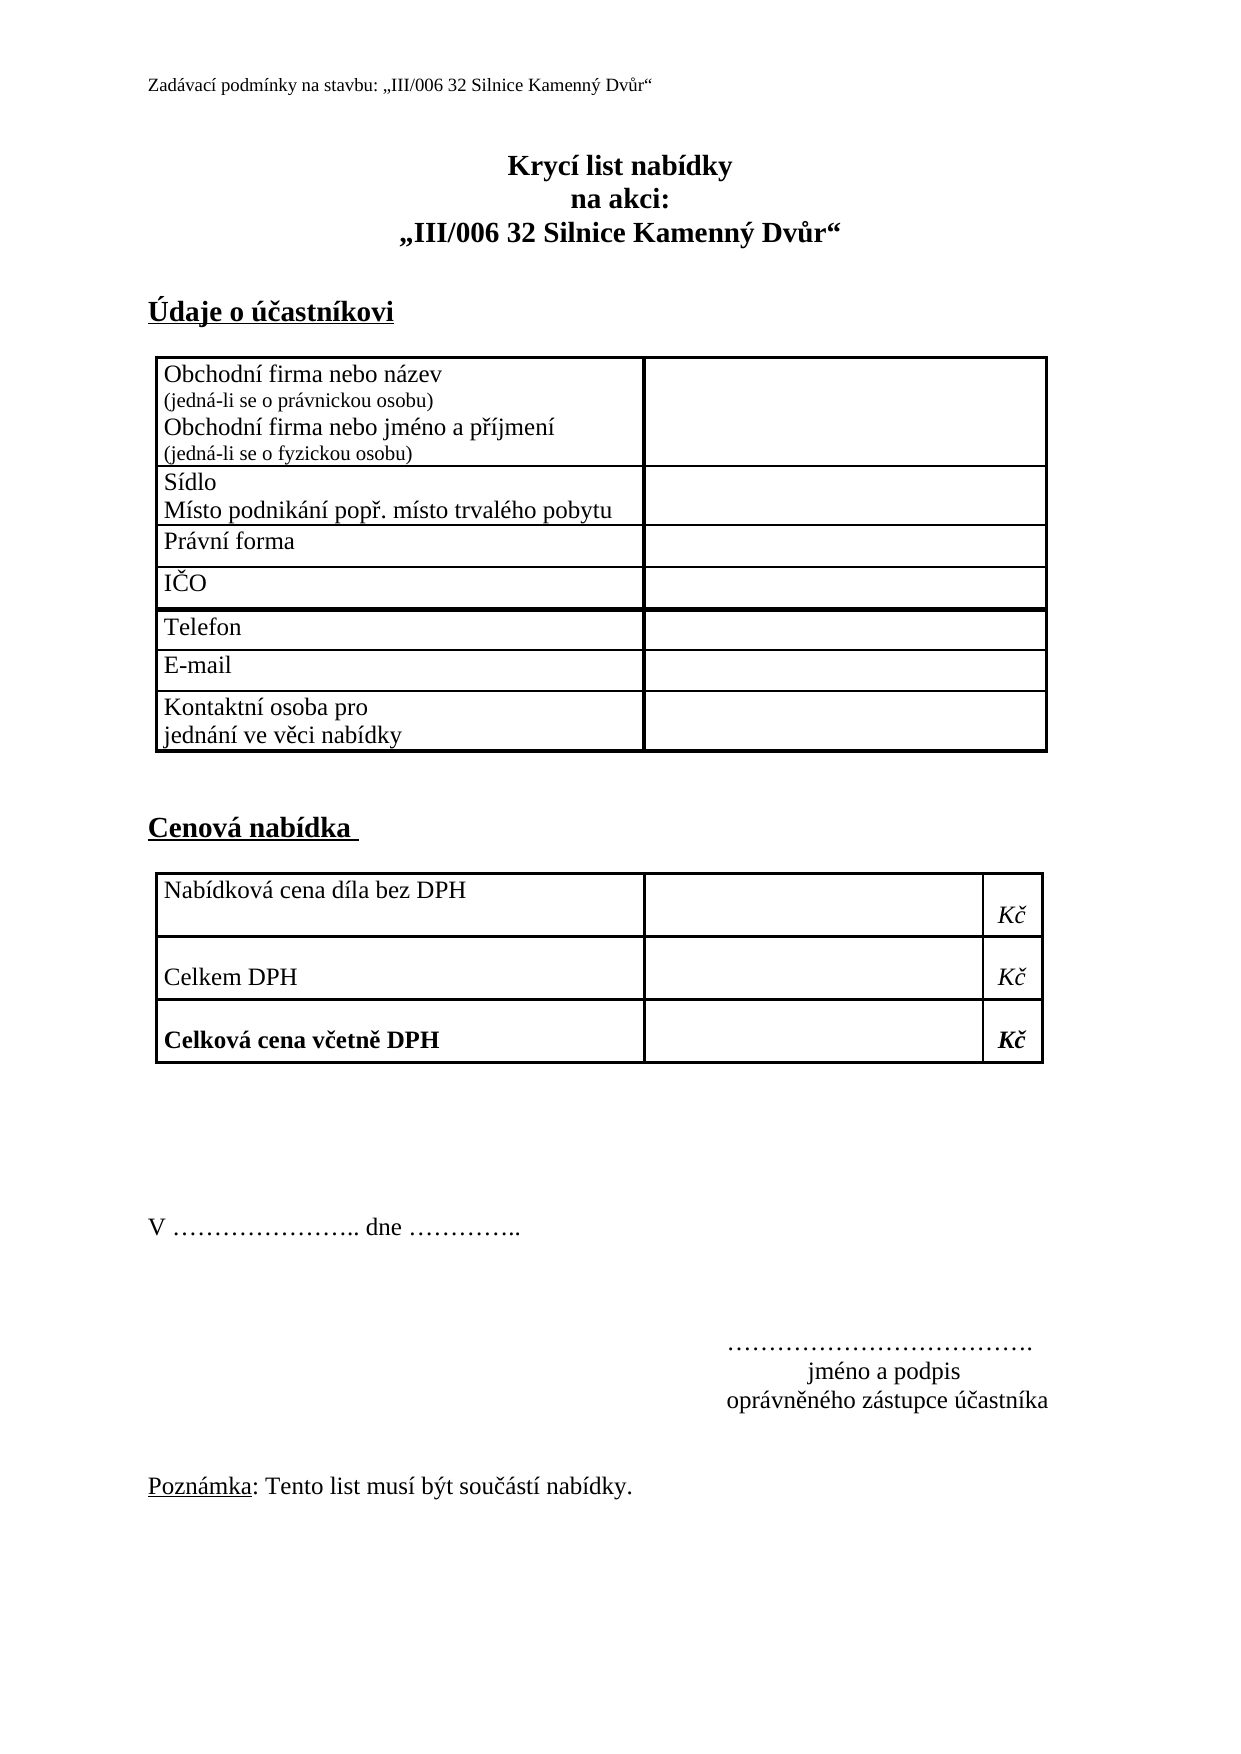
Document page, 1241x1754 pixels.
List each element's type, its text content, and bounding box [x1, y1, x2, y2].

table_cell Kč [984, 938, 1041, 997]
text ………………………………. [664, 1327, 1093, 1356]
table_header Kč [984, 875, 1041, 935]
text „III/006 32 Silnice Kamenný Dvůr“ [148, 215, 1093, 248]
text oprávněného zástupce účastníka [590, 1385, 1093, 1413]
table_cell [646, 692, 1045, 749]
table_header Obchodní firma nebo název (jedná-li se o právnickou osobu) Obchodní firma nebo jméno a příjmení (jedná-li se o fyzickou osobu) [158, 359, 642, 465]
subtitle Údaje o účastníkovi [148, 294, 1093, 327]
table_cell Telefon [158, 612, 642, 648]
table_cell [646, 568, 1045, 607]
table_cell E-mail [158, 651, 642, 690]
table_cell [646, 467, 1045, 524]
table_cell [646, 1001, 982, 1061]
table_cell Sídlo Místo podnikání popř. místo trvalého pobytu [158, 467, 642, 524]
text Poznámka: Tento list musí být součástí nabídky. [148, 1471, 1093, 1500]
table_cell Kč [984, 1001, 1041, 1061]
table_cell [646, 938, 982, 997]
table_cell [646, 526, 1045, 566]
text jméno a podpis [590, 1356, 1093, 1385]
text na akci: [148, 181, 1093, 215]
table_cell Právní forma [158, 526, 642, 566]
subtitle Cenová nabídka [148, 810, 1093, 843]
table_cell Celkem DPH [158, 938, 643, 997]
text Krycí list nabídky [148, 148, 1093, 181]
text V ………………….. dne ………….. [148, 1212, 1093, 1241]
table_header [646, 875, 982, 935]
table_cell Celková cena včetně DPH [158, 1001, 643, 1061]
table_cell [646, 612, 1045, 648]
table_cell Kontaktní osoba pro jednání ve věci nabídky [158, 692, 642, 749]
table_header [646, 359, 1045, 465]
table_header Nabídková cena díla bez DPH [158, 875, 643, 935]
table_cell IČO [158, 568, 642, 607]
table_cell [646, 651, 1045, 690]
